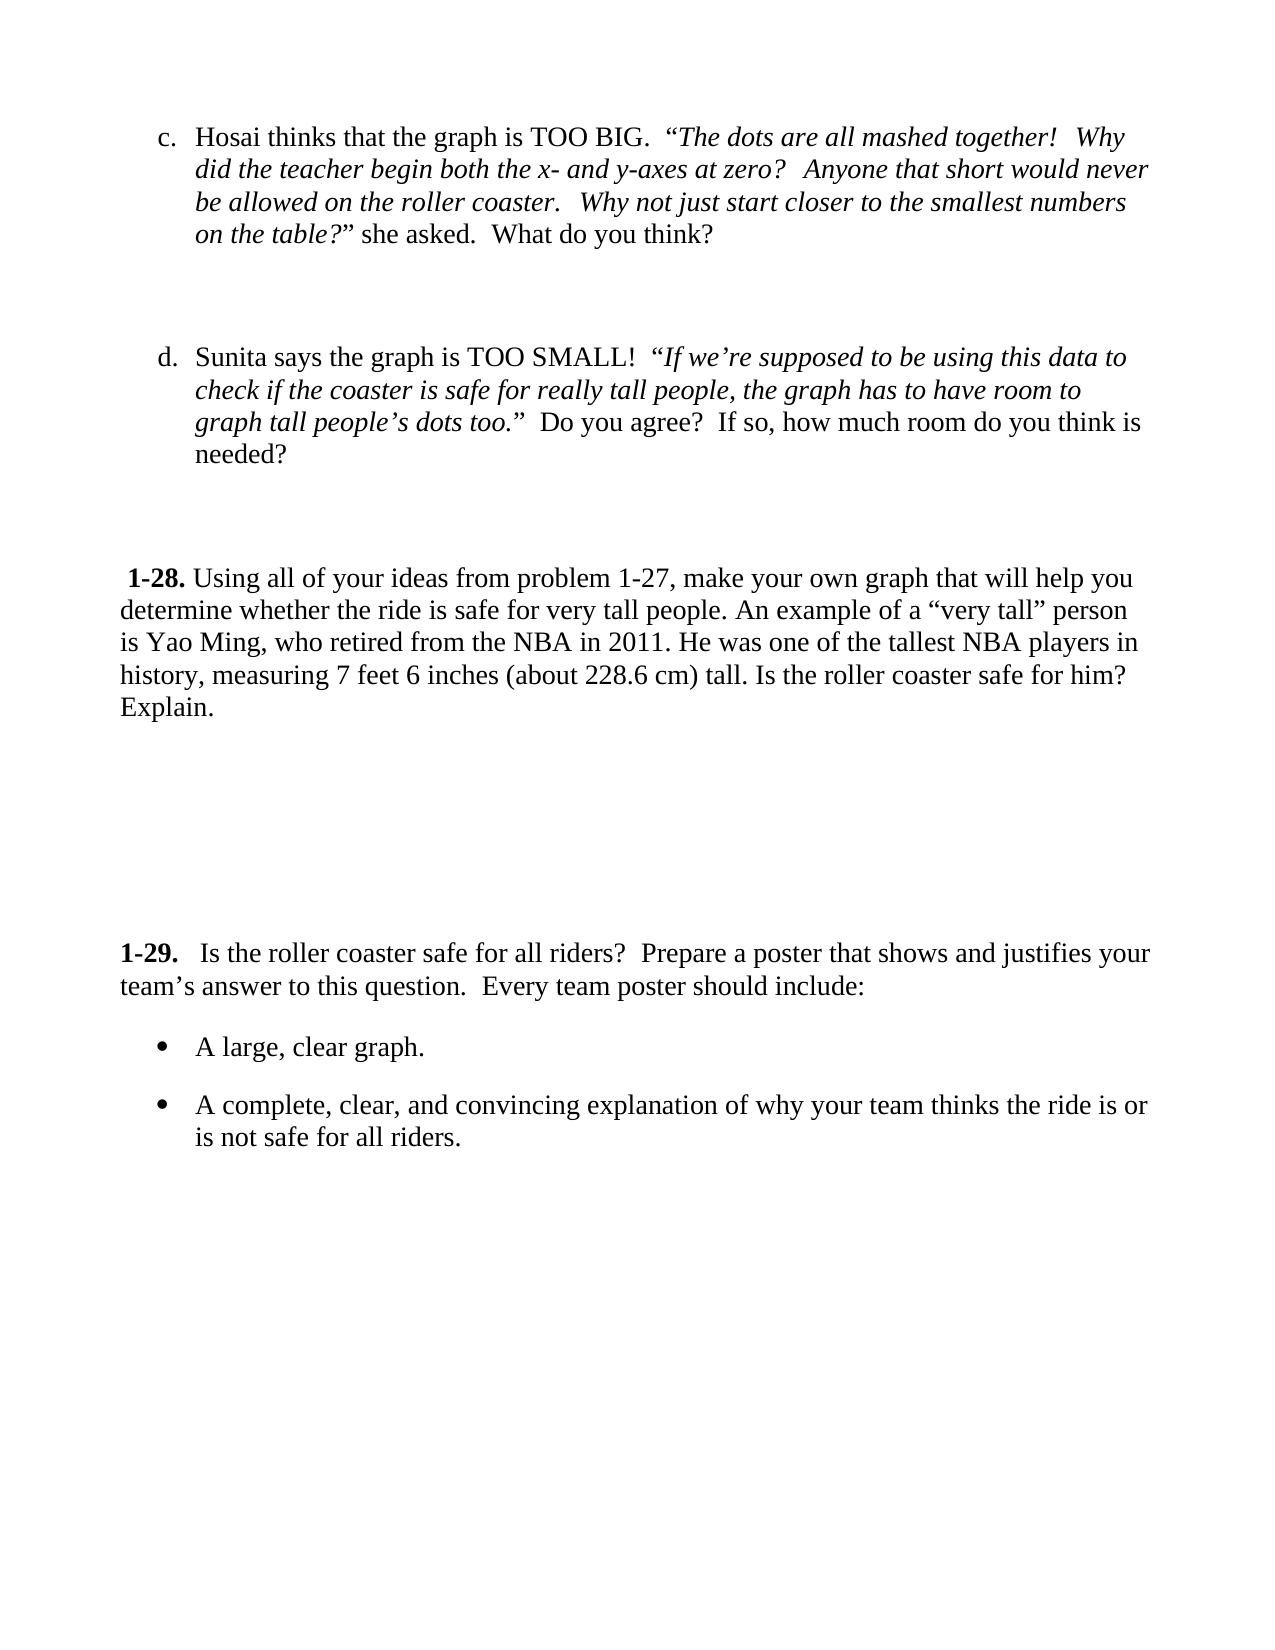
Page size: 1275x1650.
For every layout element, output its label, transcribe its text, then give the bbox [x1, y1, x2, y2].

text 1-29. Is the roller coaster safe for all riders? Prepare a poster that shows and justifies your team’s answer to this question. Every team poster should include: [120, 936, 1155, 1001]
list Hosai thinks that the graph is TOO BIG. “The dots are all mashed together! Why did the teacher begin both the x- and y-axes at zero? Anyone that short would never be allowed on the roller coaster. Why not just start closer to the smallest numbers on the table?” she asked. What do you think? [157, 120, 1155, 249]
list Sunita says the graph is TOO SMALL! “If we’re supposed to be using this data to check if the coaster is safe for really tall people, the graph has to have room to graph tall people’s dots too.” Do you agree? If so, how much room do you think is needed? [157, 340, 1155, 470]
list A complete, clear, and convincing explanation of why your team thinks the ride is or is not safe for all riders. [157, 1088, 1155, 1153]
list A large, clear graph. [157, 1030, 1155, 1063]
text 1-28. Using all of your ideas from problem 1-27, make your own graph that will help you determine whether the ride is safe for very tall people. An example of a “very tall” person is Yao Ming, who retired from the NBA in 2011. He was one of the tallest NBA players in history, measuring 7 feet 6 inches (about 228.6 cm) tall. Is the roller coaster safe for him? Explain. [120, 561, 1155, 723]
